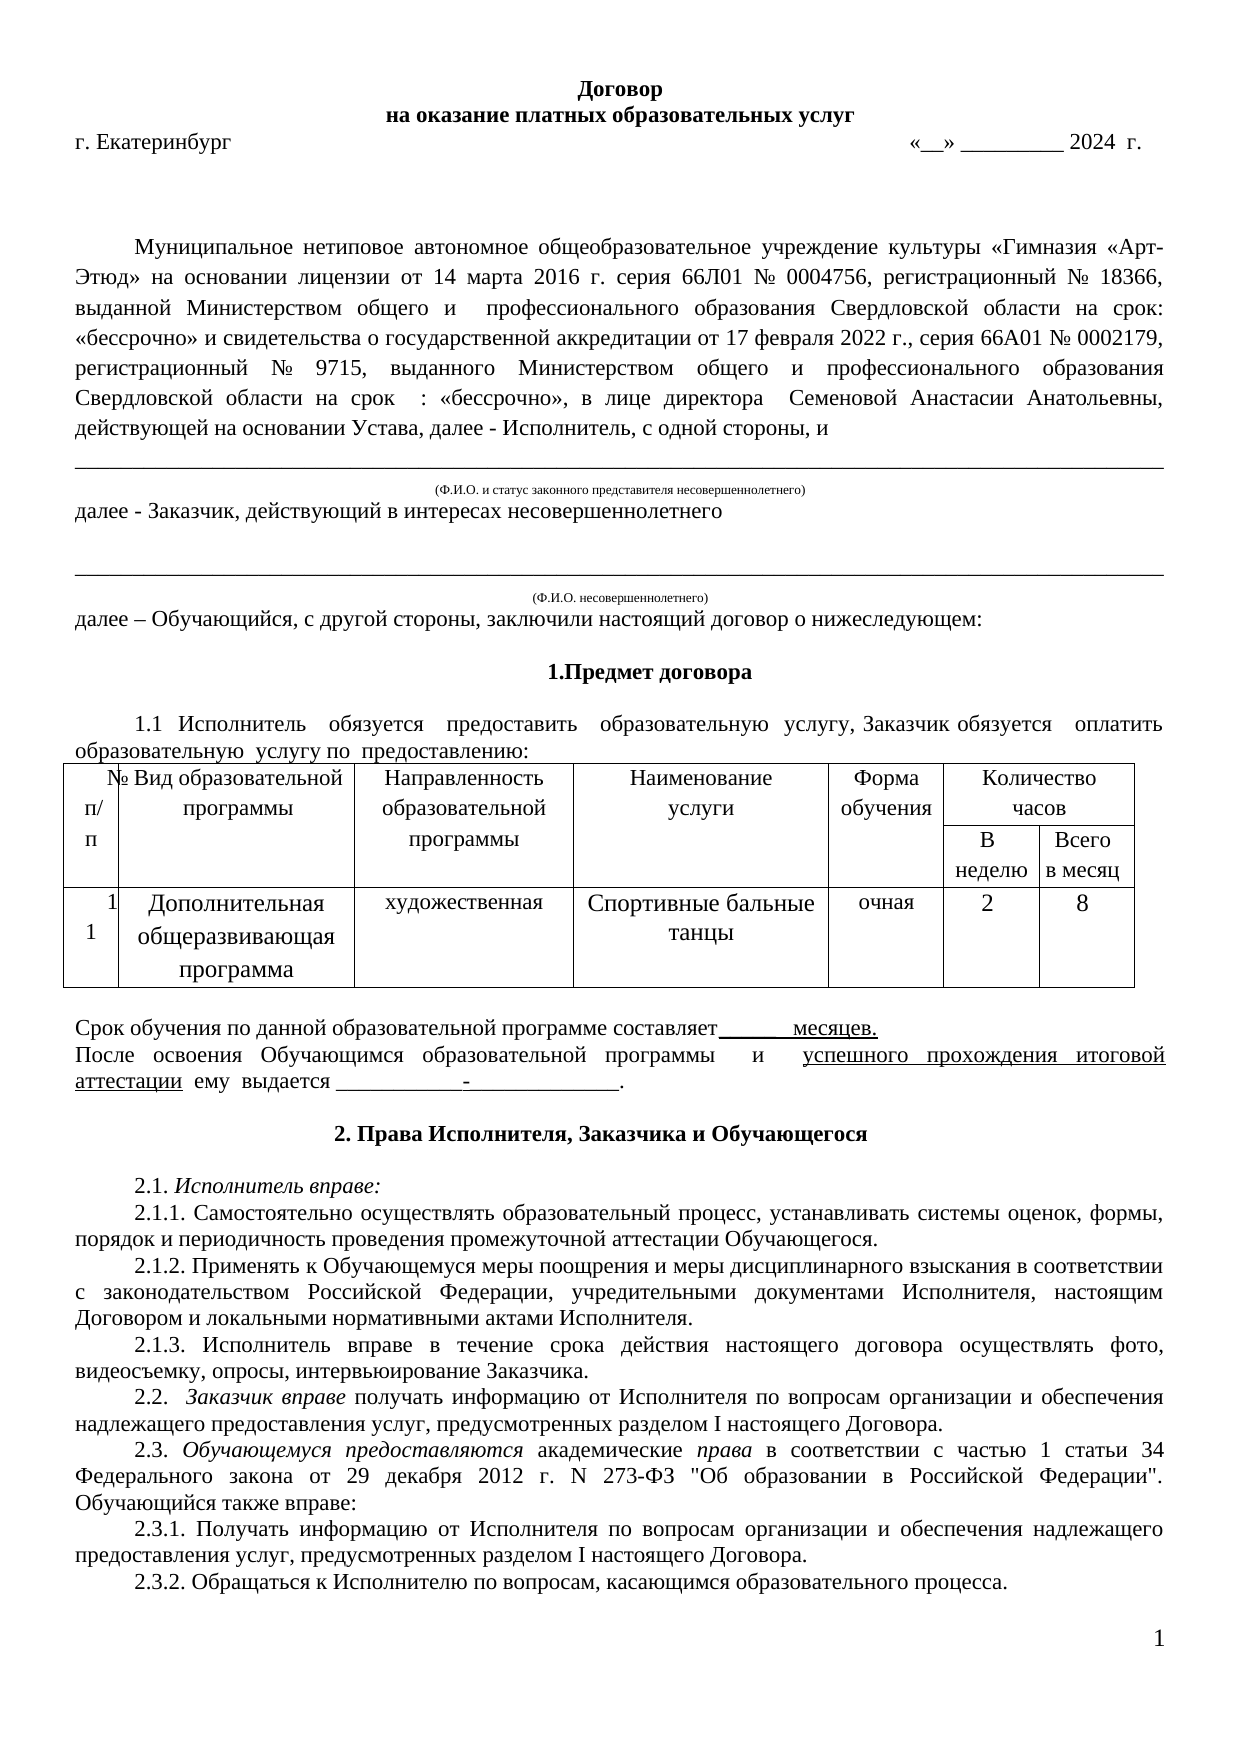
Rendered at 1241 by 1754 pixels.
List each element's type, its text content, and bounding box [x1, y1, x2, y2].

table_cell 8 [1040, 888, 1134, 987]
text 2.1.1. Самостоятельно осуществлять образовательный процесс, устанавливать системы оценок, формы, порядок и периодичность проведения промежуточной аттестации Обучающегося. [75, 1199, 1165, 1252]
text на оказание платных образовательных услуг [75, 101, 1165, 128]
text После освоения Обучающимся образовательной программы и успешного прохождения итоговой аттестации ему выдается ___________-_____________. [75, 1041, 1165, 1093]
text 1.1 Исполнитель обязуется предоставить образовательную услугу, Заказчик обязуется оплатить образовательную услугу по предоставлению: [75, 711, 1165, 763]
table_header № п/п [64, 764, 118, 887]
text 2.3. Обучающемуся предоставляются академические права в соответствии с частью 1 статьи 34 Федерального закона от 29 декабря 2012 г. N 273-ФЗ "Об образовании в Российской Федерации". Обучающийся также вправе: [75, 1436, 1165, 1515]
table_header Форма обучения [829, 764, 943, 887]
text 2.1.2. Применять к Обучающемуся меры поощрения и меры дисциплинарного взыскания в соответствии с законодательством Российской Федерации, учредительными документами Исполнителя, настоящим Договором и локальными нормативными актами Исполнителя. [75, 1252, 1165, 1331]
table_cell Всего в месяц [1040, 826, 1134, 887]
text далее - Заказчик, действующий в интересах несовершеннолетнего [75, 497, 1165, 524]
text 1.Предмет договора [134, 658, 1165, 684]
text 2.3.1. Получать информацию от Исполнителя по вопросам организации и обеспечения надлежащего предоставления услуг, предусмотренных разделом I настоящего Договора. [75, 1515, 1165, 1568]
table_cell художественная [355, 888, 573, 987]
table_header Вид образовательной программы [119, 764, 354, 887]
table_header Наименование услуги [574, 764, 828, 887]
text (Ф.И.О. и статус законного представителя несовершеннолетнего) [75, 471, 1165, 497]
table_cell очная [829, 888, 943, 987]
text 2. Права Исполнителя, Заказчика и Обучающегося [112, 1120, 1089, 1146]
text г. Екатеринбург «__» _________ 2024 г. [75, 128, 1165, 154]
text Срок обучения по данной образовательной программе составляет_____ месяцев. [75, 1014, 1165, 1041]
table_cell Дополнительная общеразвивающая программа [119, 888, 354, 987]
text (Ф.И.О. несовершеннолетнего) [75, 579, 1165, 605]
text 2.3.2. Обращаться к Исполнителю по вопросам, касающимся образовательного процесса. [75, 1568, 1165, 1594]
table_header Направленность образовательной программы [355, 764, 573, 887]
table_header Количество часов [944, 764, 1134, 825]
table_cell 2 [944, 888, 1039, 987]
table_cell 11 [64, 888, 118, 987]
text _______________________________________________________________________________________________ [75, 444, 1165, 471]
table_cell В неделю [944, 826, 1039, 887]
text Муниципальное нетиповое автономное общеобразовательное учреждение культуры «Гимназия «Арт-Этюд» на основании лицензии от 14 марта 2016 г. серия 66Л01 № 0004756, регистрационный № 18366, выданной Министерством общего и профессионального образования Свердловской области на срок: «бессрочно» и свидетельства о государственной аккредитации от 17 февраля 2022 г., серия 66А01 № 0002179, регистрационный № 9715, выданного Министерством общего и профессионального образования Свердловской области на срок : «бессрочно», в лице директора Семеновой Анастасии Анатольевны, действующей на основании Устава, далее - Исполнитель, с одной стороны, и [75, 233, 1165, 441]
text 2.1. Исполнитель вправе: [75, 1173, 1165, 1199]
text далее – Обучающийся, с другой стороны, заключили настоящий договор о нижеследующем: [75, 605, 1165, 631]
table_cell Спортивные бальные танцы [574, 888, 828, 987]
text _______________________________________________________________________________________________ [75, 524, 1165, 579]
text Договор [75, 75, 1165, 101]
text 2.2. Заказчик вправе получать информацию от Исполнителя по вопросам организации и обеспечения надлежащего предоставления услуг, предусмотренных разделом I настоящего Договора. [75, 1383, 1165, 1436]
text 2.1.3. Исполнитель вправе в течение срока действия настоящего договора осуществлять фото, видеосъемку, опросы, интервьюирование Заказчика. [75, 1331, 1165, 1383]
